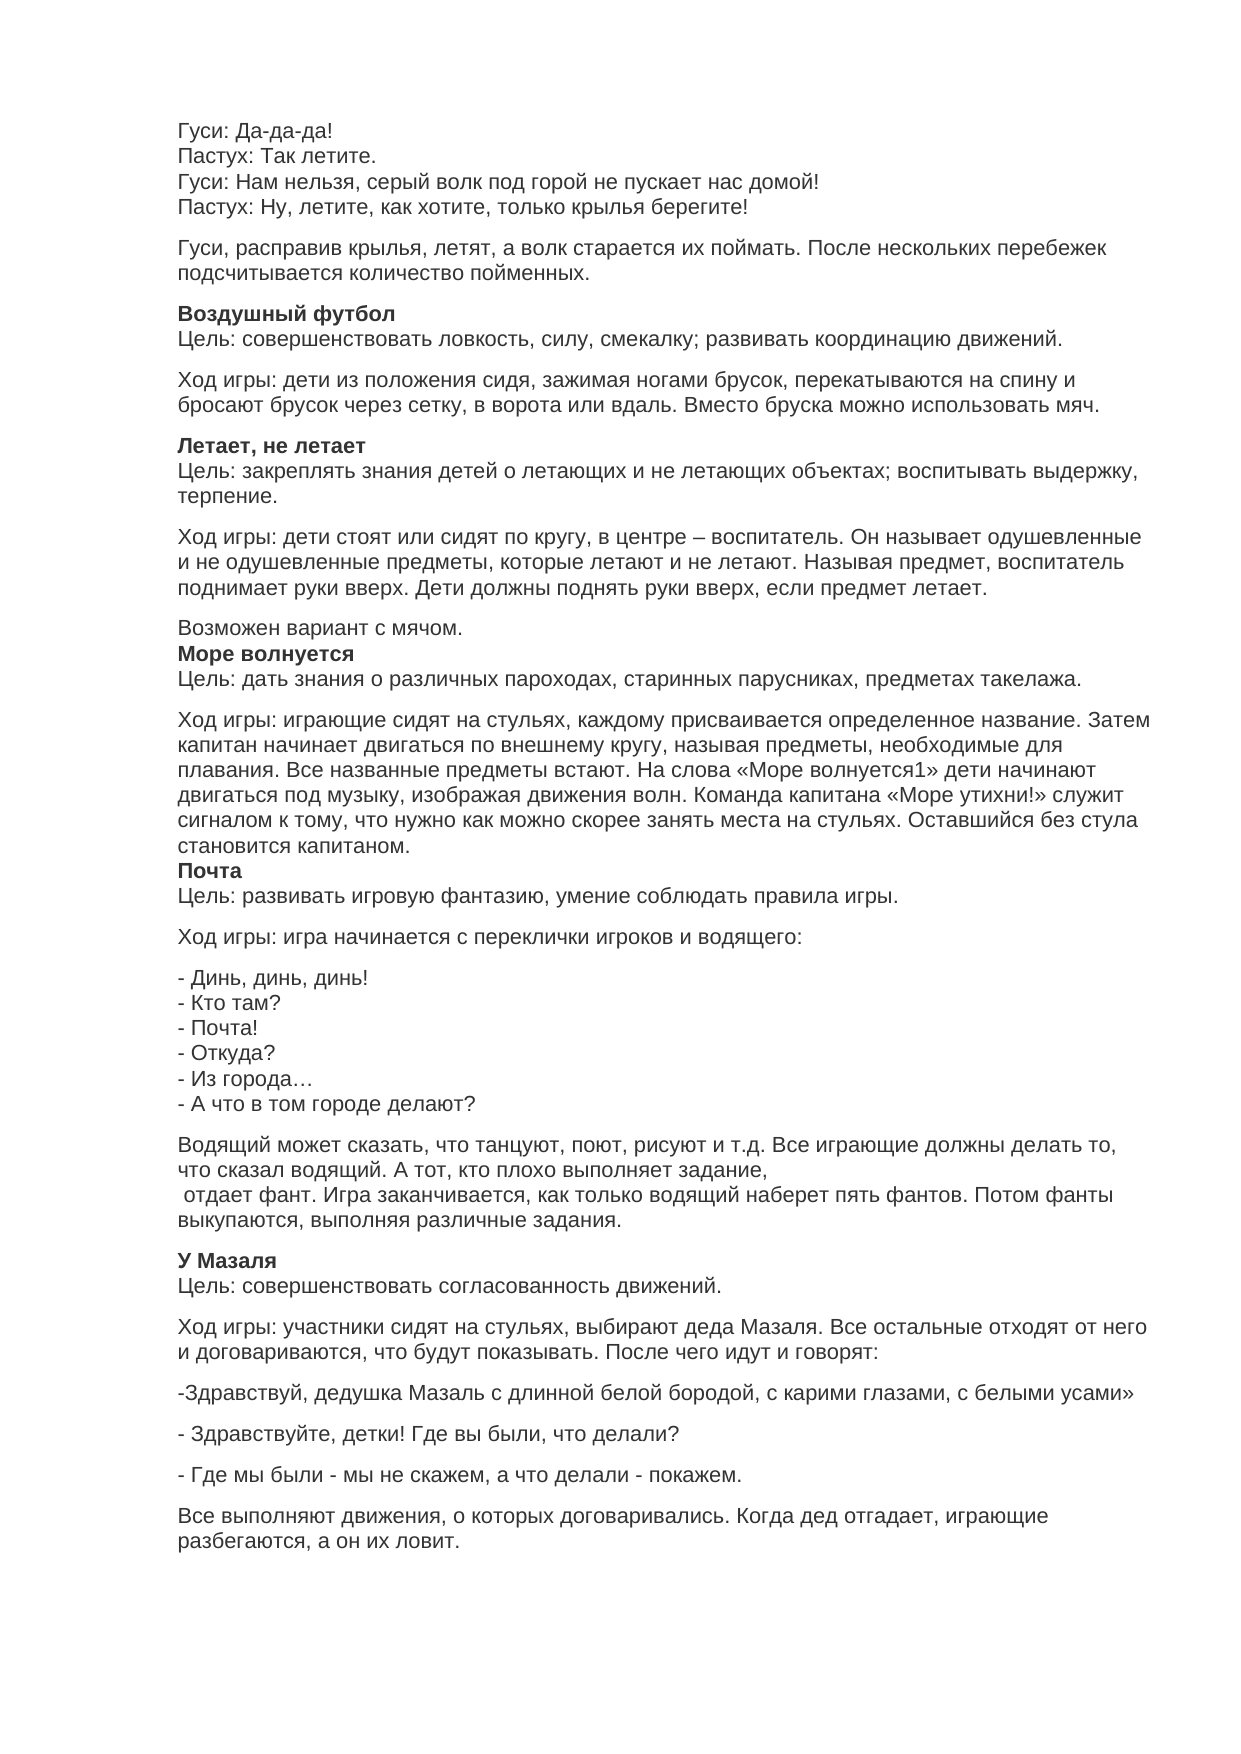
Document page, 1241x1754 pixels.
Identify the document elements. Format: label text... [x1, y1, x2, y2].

text - Где мы были - мы не скажем, а что делали - покажем. [177, 1462, 1152, 1487]
text Ход игры: участники сидят на стульях, выбирают деда Мазаля. Все остальные отходят от него и договариваются, что будут показывать. После чего идут и говорят: [177, 1314, 1152, 1364]
text Воздушный футбол Цель: совершенствовать ловкость, силу, смекалку; развивать координацию движений. [177, 301, 1152, 351]
text У Мазаля Цель: совершенствовать согласованность движений. [177, 1248, 1152, 1298]
text Все выполняют движения, о которых договаривались. Когда дед отгадает, играющие разбегаются, а он их ловит. [177, 1502, 1152, 1553]
text Летает, не летает Цель: закреплять знания детей о летающих и не летающих объектах; воспитывать выдержку, терпение. [177, 433, 1152, 508]
text Водящий может сказать, что танцуют, поют, рисуют и т.д. Все играющие должны делать то, что сказал водящий. А тот, кто плохо выполняет задание, отдает фант. Игра заканчивается, как только водящий наберет пять фантов. Потом фанты выкупаются, выполняя различные задания. [177, 1131, 1152, 1232]
text Гуси: Да-да-да! Пастух: Так летите. Гуси: Нам нельзя, серый волк под горой не пускает нас домой! Пастух: Ну, летите, как хотите, только крылья берегите! [177, 118, 1152, 219]
text Ход игры: дети стоят или сидят по кругу, в центре – воспитатель. Он называет одушевленные и не одушевленные предметы, которые летают и не летают. Называя предмет, воспитатель поднимает руки вверх. Дети должны поднять руки вверх, если предмет летает. [177, 524, 1152, 599]
text Ход игры: играющие сидят на стульях, каждому присваивается определенное название. Затем капитан начинает двигаться по внешнему кругу, называя предметы, необходимые для плавания. Все названные предметы встают. На слова «Море волнуется1» дети начинают двигаться под музыку, изображая движения волн. Команда капитана «Море утихни!» служит сигналом к тому, что нужно как можно скорее занять места на стульях. Оставшийся без стула становится капитаном. Почта Цель: развивать игровую фантазию, умение соблюдать правила игры. [177, 706, 1152, 908]
text Гуси, расправив крылья, летят, а волк старается их поймать. После нескольких перебежек подсчитывается количество пойменных. [177, 234, 1152, 285]
text Возможен вариант с мячом. Море волнуется Цель: дать знания о различных пароходах, старинных парусниках, предметах такелажа. [177, 615, 1152, 691]
text - Здравствуйте, детки! Где вы были, что делали? [177, 1421, 1152, 1446]
text Ход игры: игра начинается с переклички игроков и водящего: [177, 924, 1152, 949]
text -Здравствуй, дедушка Мазаль с длинной белой бородой, с карими глазами, с белыми усами» [177, 1380, 1152, 1405]
text - Динь, динь, динь! - Кто там? - Почта! - Откуда? - Из города… - А что в том городе делают? [177, 964, 1152, 1116]
text Ход игры: дети из положения сидя, зажимая ногами брусок, перекатываются на спину и бросают брусок через сетку, в ворота или вдаль. Вместо бруска можно использовать мяч. [177, 367, 1152, 417]
